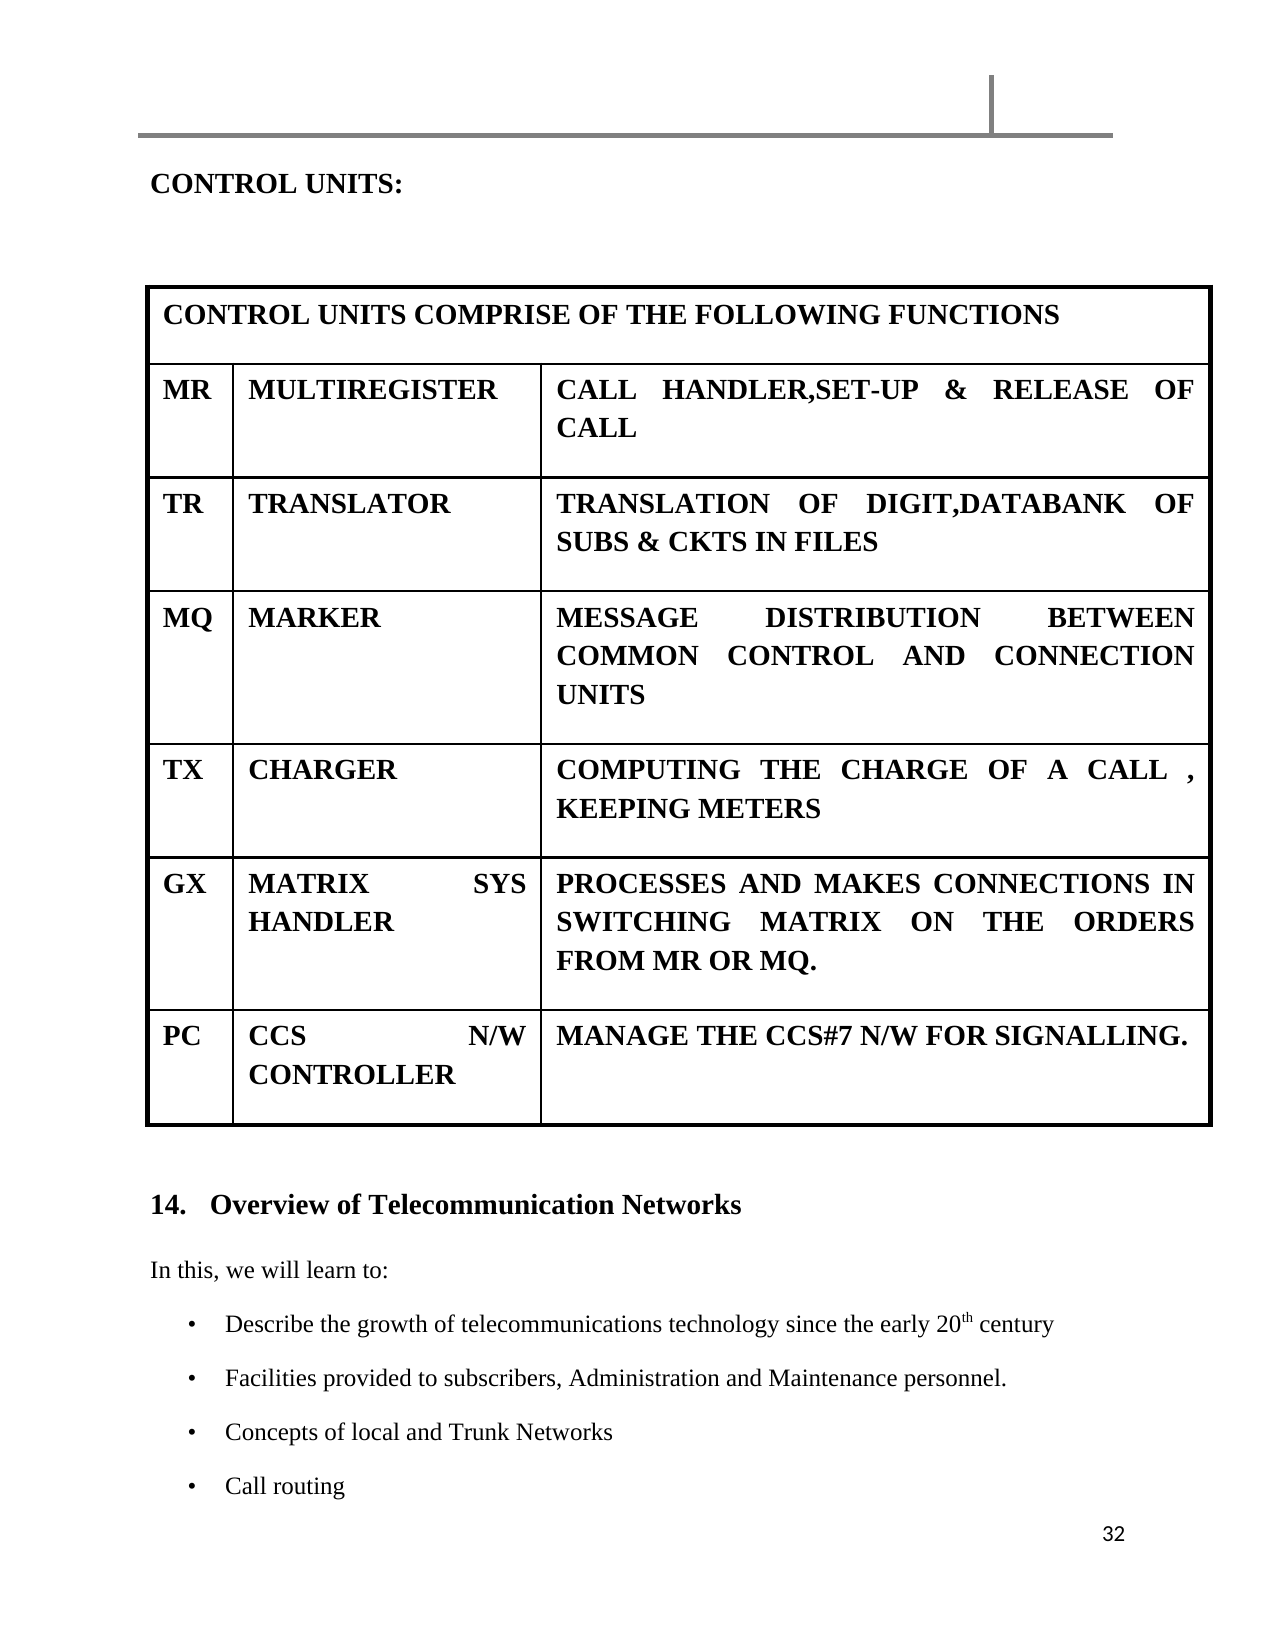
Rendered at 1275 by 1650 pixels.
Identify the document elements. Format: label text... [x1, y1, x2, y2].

table_cell MARKER [234, 592, 540, 743]
text In this, we will learn to: [150, 1256, 1125, 1284]
table_cell CALL HANDLER,SET-UP & RELEASE OF CALL [542, 365, 1208, 476]
list Facilities provided to subscribers, Administration and Maintenance personnel. [187, 1363, 1125, 1392]
table_cell MULTIREGISTER [234, 365, 540, 476]
table_cell GX [150, 859, 232, 1009]
text 14. Overview of Telecommunication Networks [150, 1187, 1125, 1220]
table_cell PROCESSES AND MAKES CONNECTIONS IN SWITCHING MATRIX ON THE ORDERS FROM MR OR MQ. [542, 859, 1208, 1009]
table_cell TRANSLATION OF DIGIT,DATABANK OF SUBS & CKTS IN FILES [542, 479, 1208, 590]
table_cell PC [150, 1011, 232, 1123]
table_header CONTROL UNITS COMPRISE OF THE FOLLOWING FUNCTIONS [150, 289, 1208, 362]
text CONTROL UNITS: [150, 166, 1125, 199]
table_cell MANAGE THE CCS#7 N/W FOR SIGNALLING. [542, 1011, 1208, 1123]
table_cell TR [150, 479, 232, 590]
table_cell MESSAGE DISTRIBUTION BETWEEN COMMON CONTROL AND CONNECTION UNITS [542, 592, 1208, 743]
list Call routing [187, 1471, 1125, 1500]
table_cell MR [150, 365, 232, 476]
table_cell MATRIX SYS HANDLER [234, 859, 540, 1009]
table_cell CCS N/W CONTROLLER [234, 1011, 540, 1123]
table_cell MQ [150, 592, 232, 743]
table_cell TRANSLATOR [234, 479, 540, 590]
table_cell TX [150, 745, 232, 856]
list Concepts of local and Trunk Networks [187, 1417, 1125, 1446]
list Describe the growth of telecommunications technology since the early 20th century [187, 1309, 1125, 1338]
table_cell COMPUTING THE CHARGE OF A CALL , KEEPING METERS [542, 745, 1208, 856]
table_cell CHARGER [234, 745, 540, 856]
